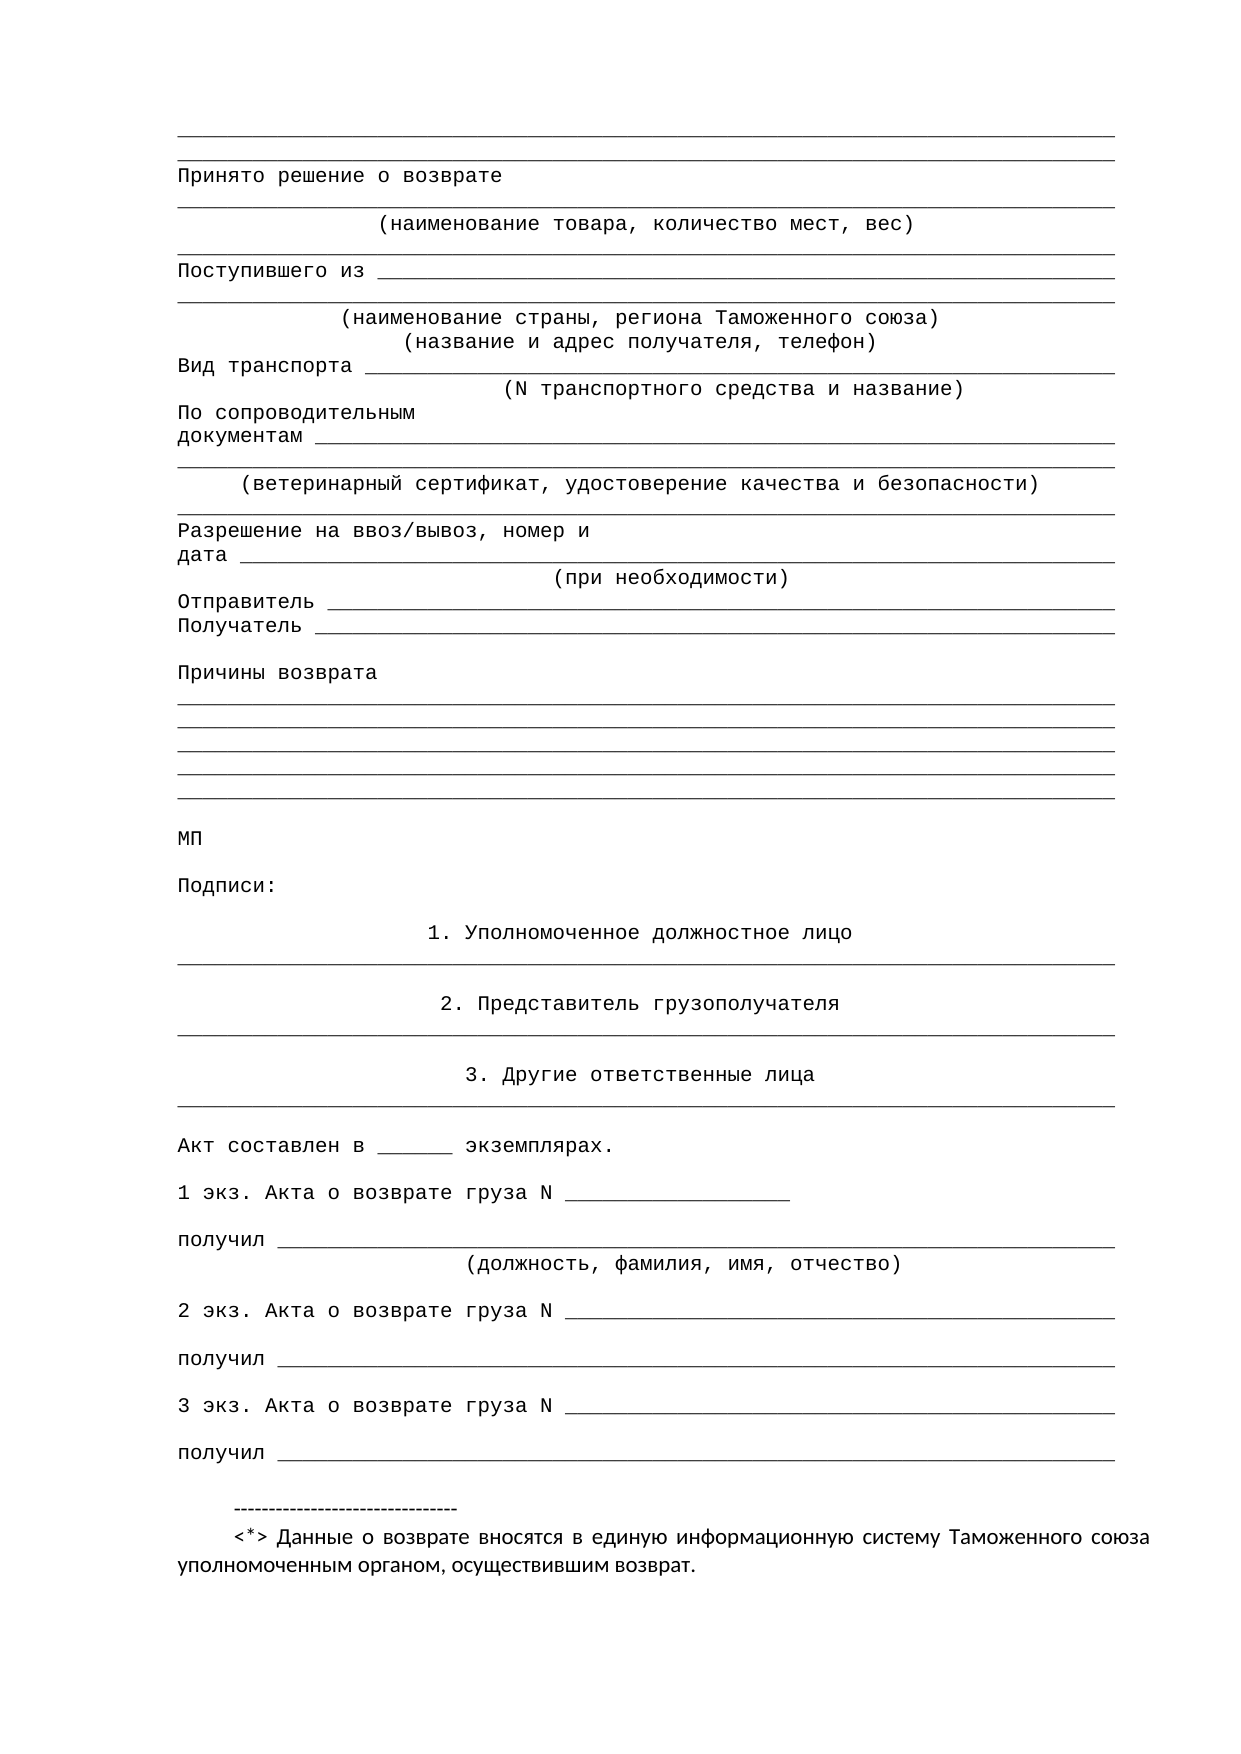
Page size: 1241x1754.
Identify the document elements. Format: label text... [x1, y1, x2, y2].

text (название и адрес получателя, телефон) [177, 331, 1152, 354]
text ___________________________________________________________________________ [177, 449, 1152, 473]
text 2 экз. Акта о возврате груза N ____________________________________________ [177, 1300, 1152, 1324]
text ___________________________________________________________________________ [177, 1017, 1152, 1040]
text дата ______________________________________________________________________ [177, 544, 1152, 567]
text ___________________________________________________________________________ [177, 757, 1152, 780]
text <*> Данные о возврате вносятся в единую информационную систему Таможенного союза уполномоченным органом, осуществившим возврат. [177, 1522, 1152, 1578]
text 1. Уполномоченное должностное лицо [177, 922, 1152, 946]
text 1 экз. Акта о возврате груза N __________________ [177, 1182, 1152, 1206]
text документам ________________________________________________________________ [177, 426, 1152, 449]
text -------------------------------- [177, 1494, 1152, 1522]
text ___________________________________________________________________________ [177, 709, 1152, 733]
text Поступившего из ___________________________________________________________ [177, 260, 1152, 284]
text ___________________________________________________________________________ [177, 189, 1152, 213]
text По сопроводительным [177, 402, 1152, 426]
text (при необходимости) [177, 567, 1152, 591]
text получил ___________________________________________________________________ [177, 1442, 1152, 1466]
text 2. Представитель грузополучателя [177, 993, 1152, 1017]
text получил ___________________________________________________________________ [177, 1348, 1152, 1371]
text (наименование страны, региона Таможенного союза) [177, 307, 1152, 331]
text Получатель ________________________________________________________________ [177, 615, 1152, 638]
text 3. Другие ответственные лица [177, 1064, 1152, 1088]
text (наименование товара, количество мест, вес) [177, 213, 1152, 236]
text Разрешение на ввоз/вывоз, номер и [177, 520, 1152, 544]
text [177, 142, 1152, 165]
text ___________________________________________________________________________ [177, 236, 1152, 260]
text (N транспортного средства и название) [177, 378, 1152, 402]
text ___________________________________________________________________________ [177, 1088, 1152, 1111]
text ___________________________________________________________________________ [177, 780, 1152, 804]
text Акт составлен в ______ экземплярах. [177, 1135, 1152, 1158]
text ___________________________________________________________________________ [177, 946, 1152, 969]
text Причины возврата [177, 662, 1152, 686]
text ___________________________________________________________________________ [177, 284, 1152, 307]
text получил ___________________________________________________________________ [177, 1229, 1152, 1253]
text Подписи: [177, 875, 1152, 898]
text Вид транспорта ____________________________________________________________ [177, 354, 1152, 378]
text (ветеринарный сертификат, удостоверение качества и безопасности) [177, 473, 1152, 496]
text Принято решение о возврате [177, 165, 1152, 189]
text МП [177, 827, 1152, 851]
text 3 экз. Акта о возврате груза N ____________________________________________ [177, 1395, 1152, 1419]
text Отправитель _______________________________________________________________ [177, 591, 1152, 615]
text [177, 118, 1152, 142]
text (должность, фамилия, имя, отчество) [177, 1253, 1152, 1277]
text ___________________________________________________________________________ [177, 496, 1152, 520]
text ___________________________________________________________________________ [177, 733, 1152, 757]
text ___________________________________________________________________________ [177, 686, 1152, 709]
